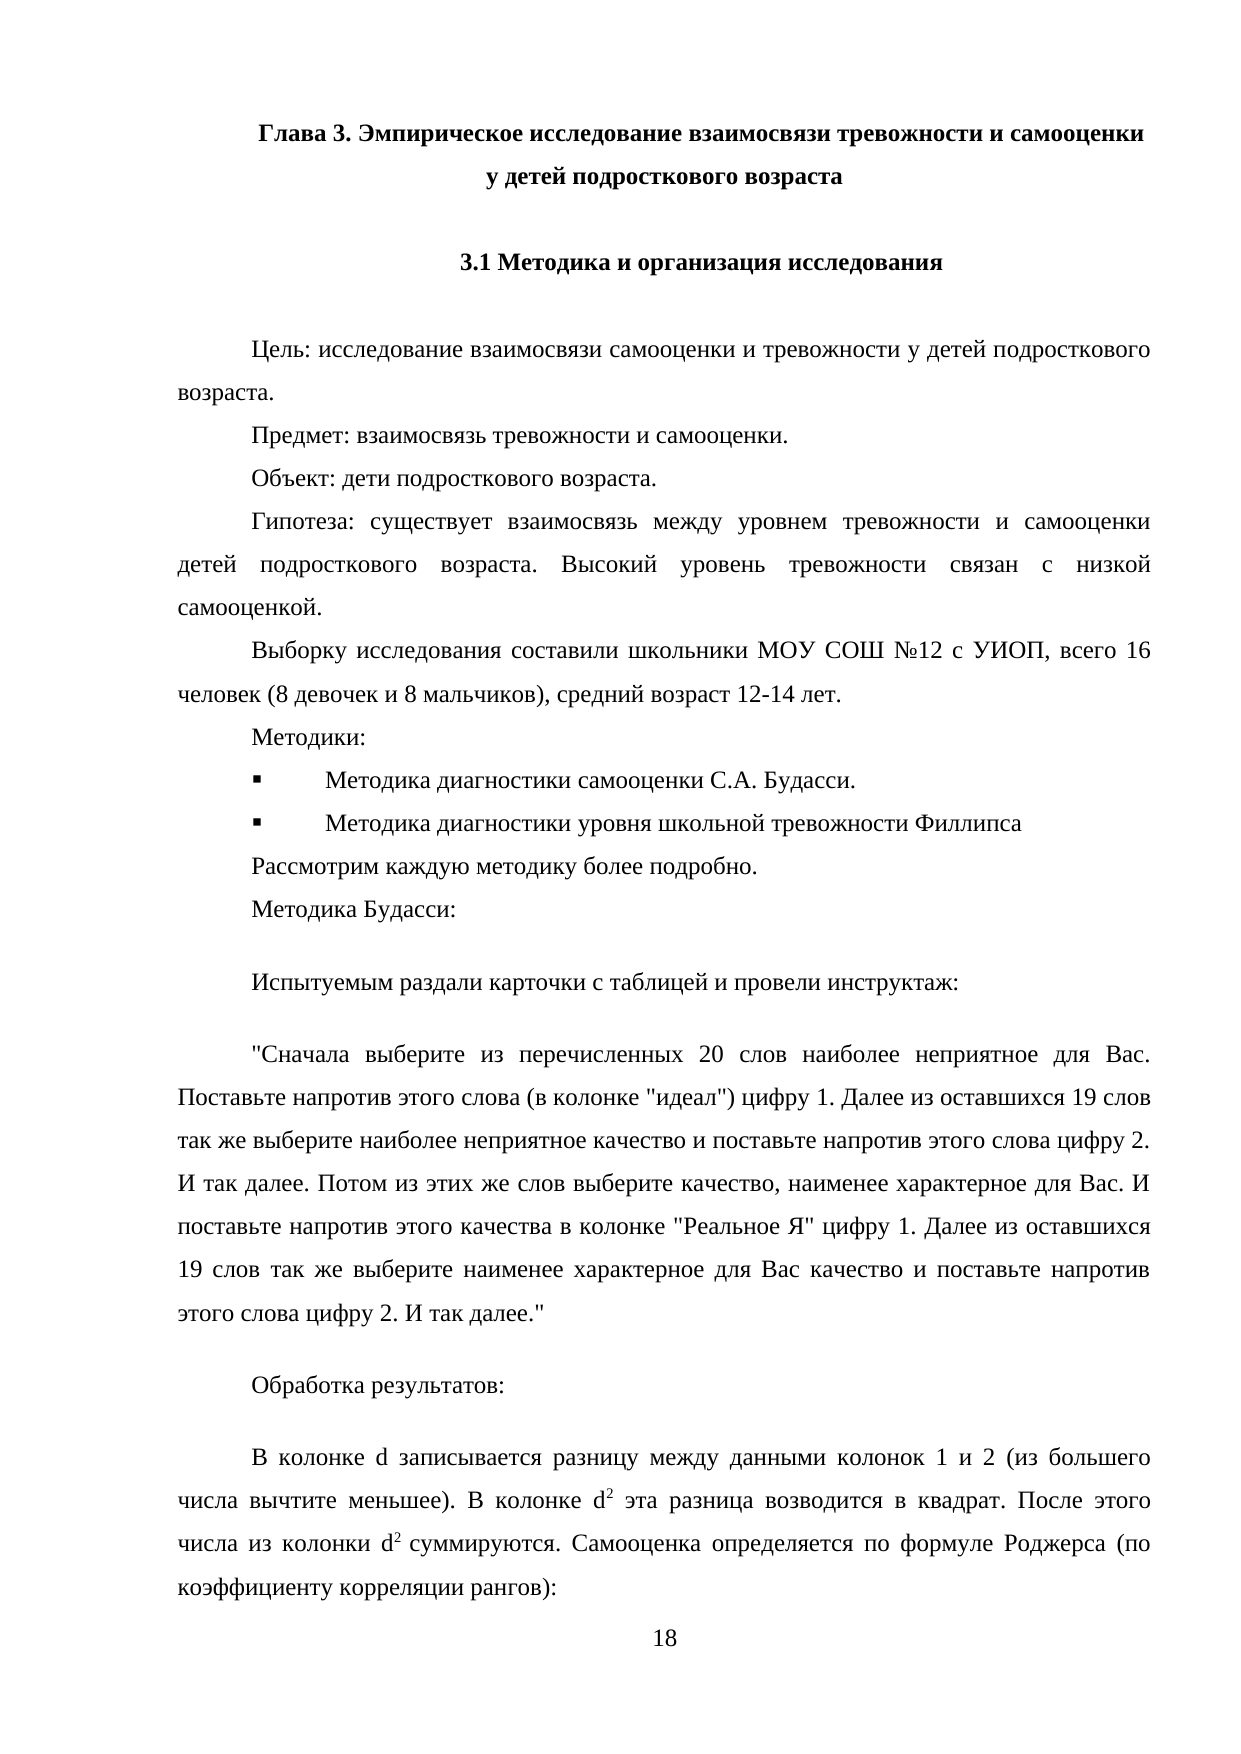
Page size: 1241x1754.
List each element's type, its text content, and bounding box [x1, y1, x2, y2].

text Глава 3. Эмпирическое исследование взаимосвязи тревожности и самооценки у детей подросткового возраста [177, 118, 1152, 190]
text Объект: дети подросткового возраста. [177, 463, 1152, 492]
text "Сначала выберите из перечисленных 20 слов наиболее неприятное для Вас. Поставьте напротив этого слова (в колонке "идеал") цифру 1. Далее из оставшихся 19 слов так же выберите наиболее неприятное качество и поставьте напротив этого слова цифру 2. И так далее. Потом из этих же слов выберите качество, наименее характерное для Вас. И поставьте напротив этого качества в колонке "Реальное Я" цифру 1. Далее из оставшихся 19 слов так же выберите наименее характерное для Вас качество и поставьте напротив этого слова цифру 2. И так далее." [177, 1039, 1152, 1326]
text Выборку исследования составили школьники МОУ СОШ №12 с УИОП, всего 16 человек (8 девочек и 8 мальчиков), средний возраст 12-14 лет. [177, 636, 1152, 707]
text Рассмотрим каждую методику более подробно. [177, 851, 1152, 880]
text Испытуемым раздали карточки с таблицей и провели инструктаж: [177, 967, 1152, 995]
text Предмет: взаимосвязь тревожности и самооценки. [177, 420, 1152, 449]
text Гипотеза: существует взаимосвязь между уровнем тревожности и самооценки детей подросткового возраста. Высокий уровень тревожности связан с низкой самооценкой. [177, 506, 1152, 621]
text Цель: исследование взаимосвязи самооценки и тревожности у детей подросткового возраста. [177, 334, 1152, 406]
list Методика диагностики уровня школьной тревожности Филлипса [177, 808, 1152, 837]
list Методика диагностики самооценки С.А. Будасси. [177, 765, 1152, 794]
text Методика Будасси: [177, 894, 1152, 923]
text Обработка результатов: [177, 1370, 1152, 1399]
text 3.1 Методика и организация исследования [177, 247, 1152, 276]
text Методики: [177, 722, 1152, 751]
text В колонке d записывается разницу между данными колонок 1 и 2 (из большего числа вычтите меньшее). В колонке d2 эта разница возводится в квадрат. После этого числа из колонки d2 суммируются. Самооценка определяется по формуле Роджерса (по коэффициенту корреляции рангов): [177, 1442, 1152, 1600]
